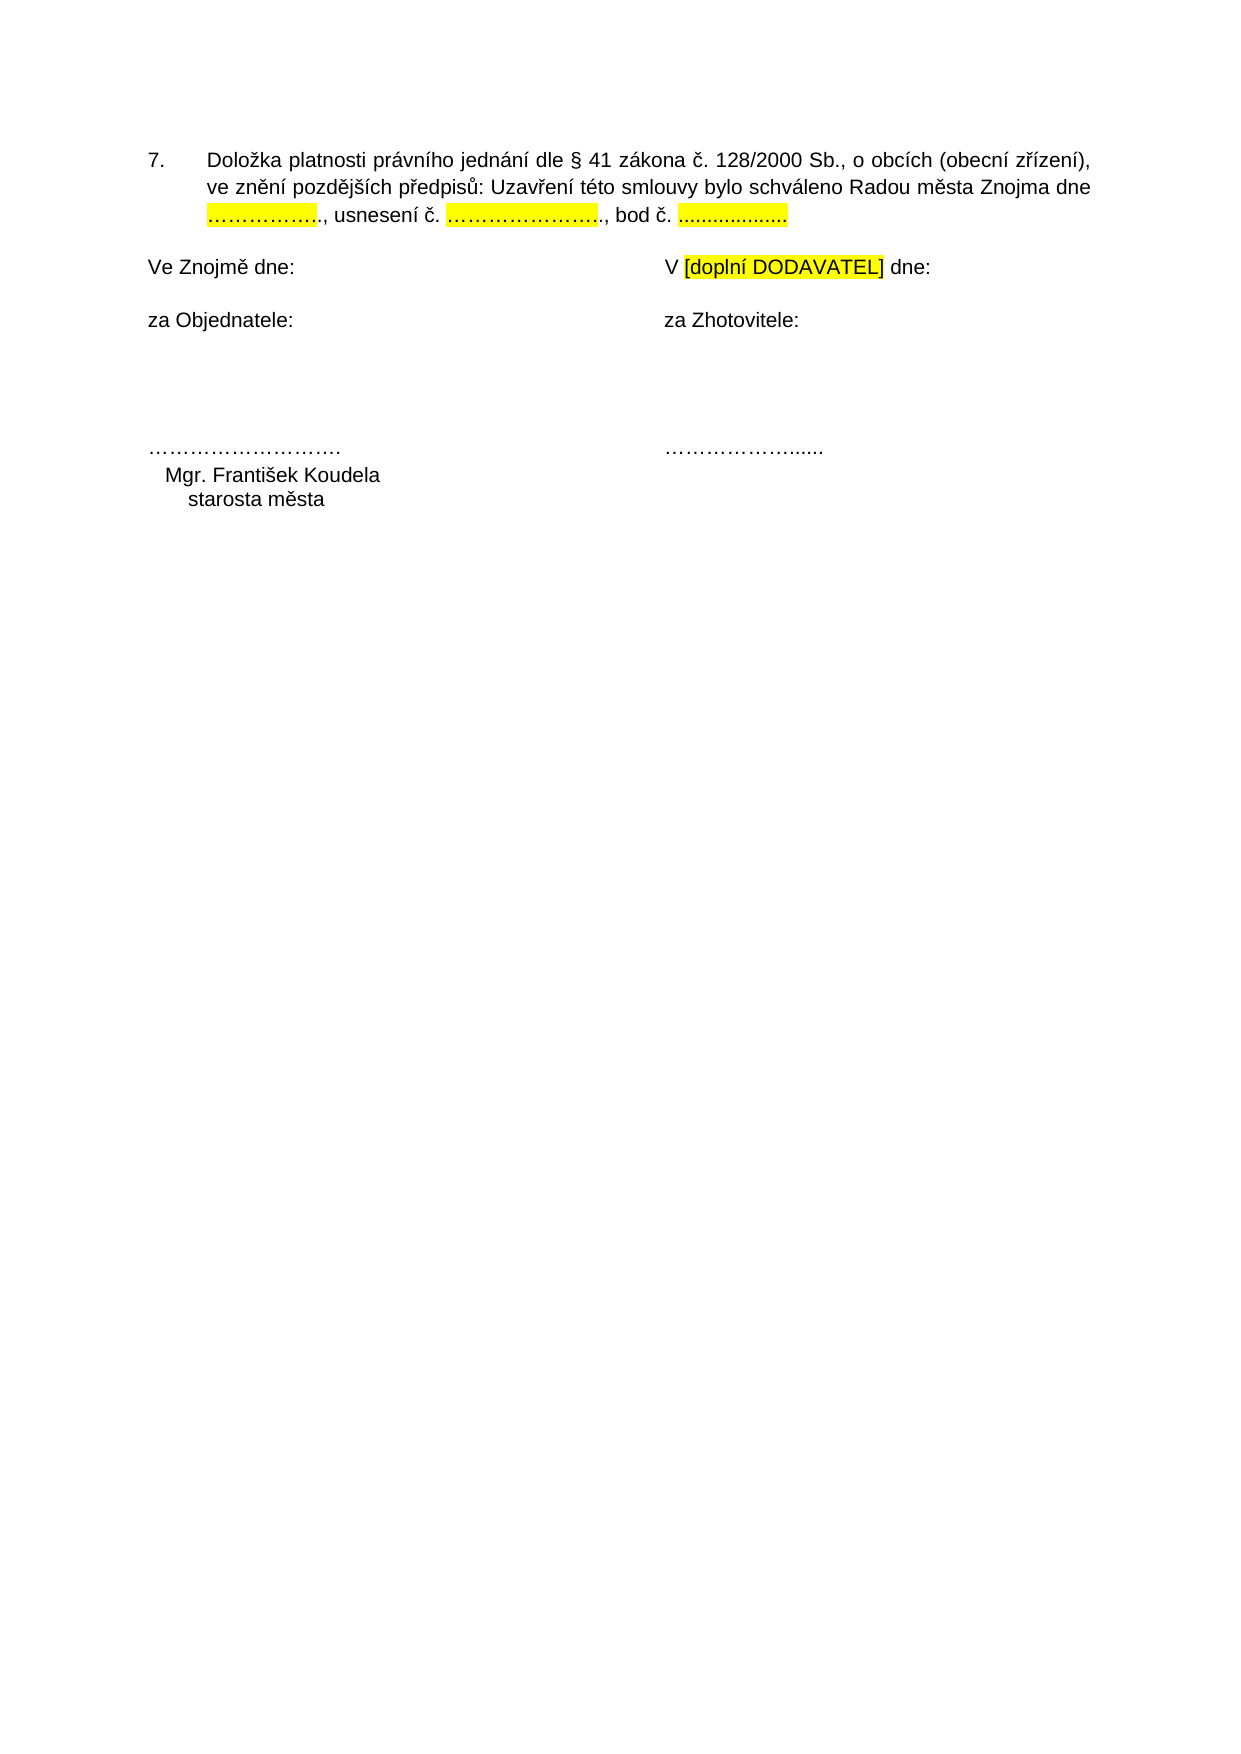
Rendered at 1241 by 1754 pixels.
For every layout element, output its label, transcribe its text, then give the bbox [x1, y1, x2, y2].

text starosta města [148, 487, 1093, 511]
text ………………………. ………………...... [148, 435, 1093, 459]
text Ve Znojmě dne: V [doplní DODAVATEL] dne: [884, 255, 1093, 279]
text za Objednatele: za Zhotovitele: [148, 308, 1093, 332]
list Doložka platnosti právního jednání dle § 41 zákona č. 128/2000 Sb., o obcích (obecní zřízení), ve znění pozdějších předpisů: Uzavření této smlouvy bylo schváleno Radou města Znojma dne …………….., usnesení č. ………………….., bod č. ................... [148, 148, 1093, 227]
text Ve Znojmě dne: V [doplní DODAVATEL] dne: [148, 255, 684, 279]
text Mgr. František Koudela [148, 463, 1093, 487]
